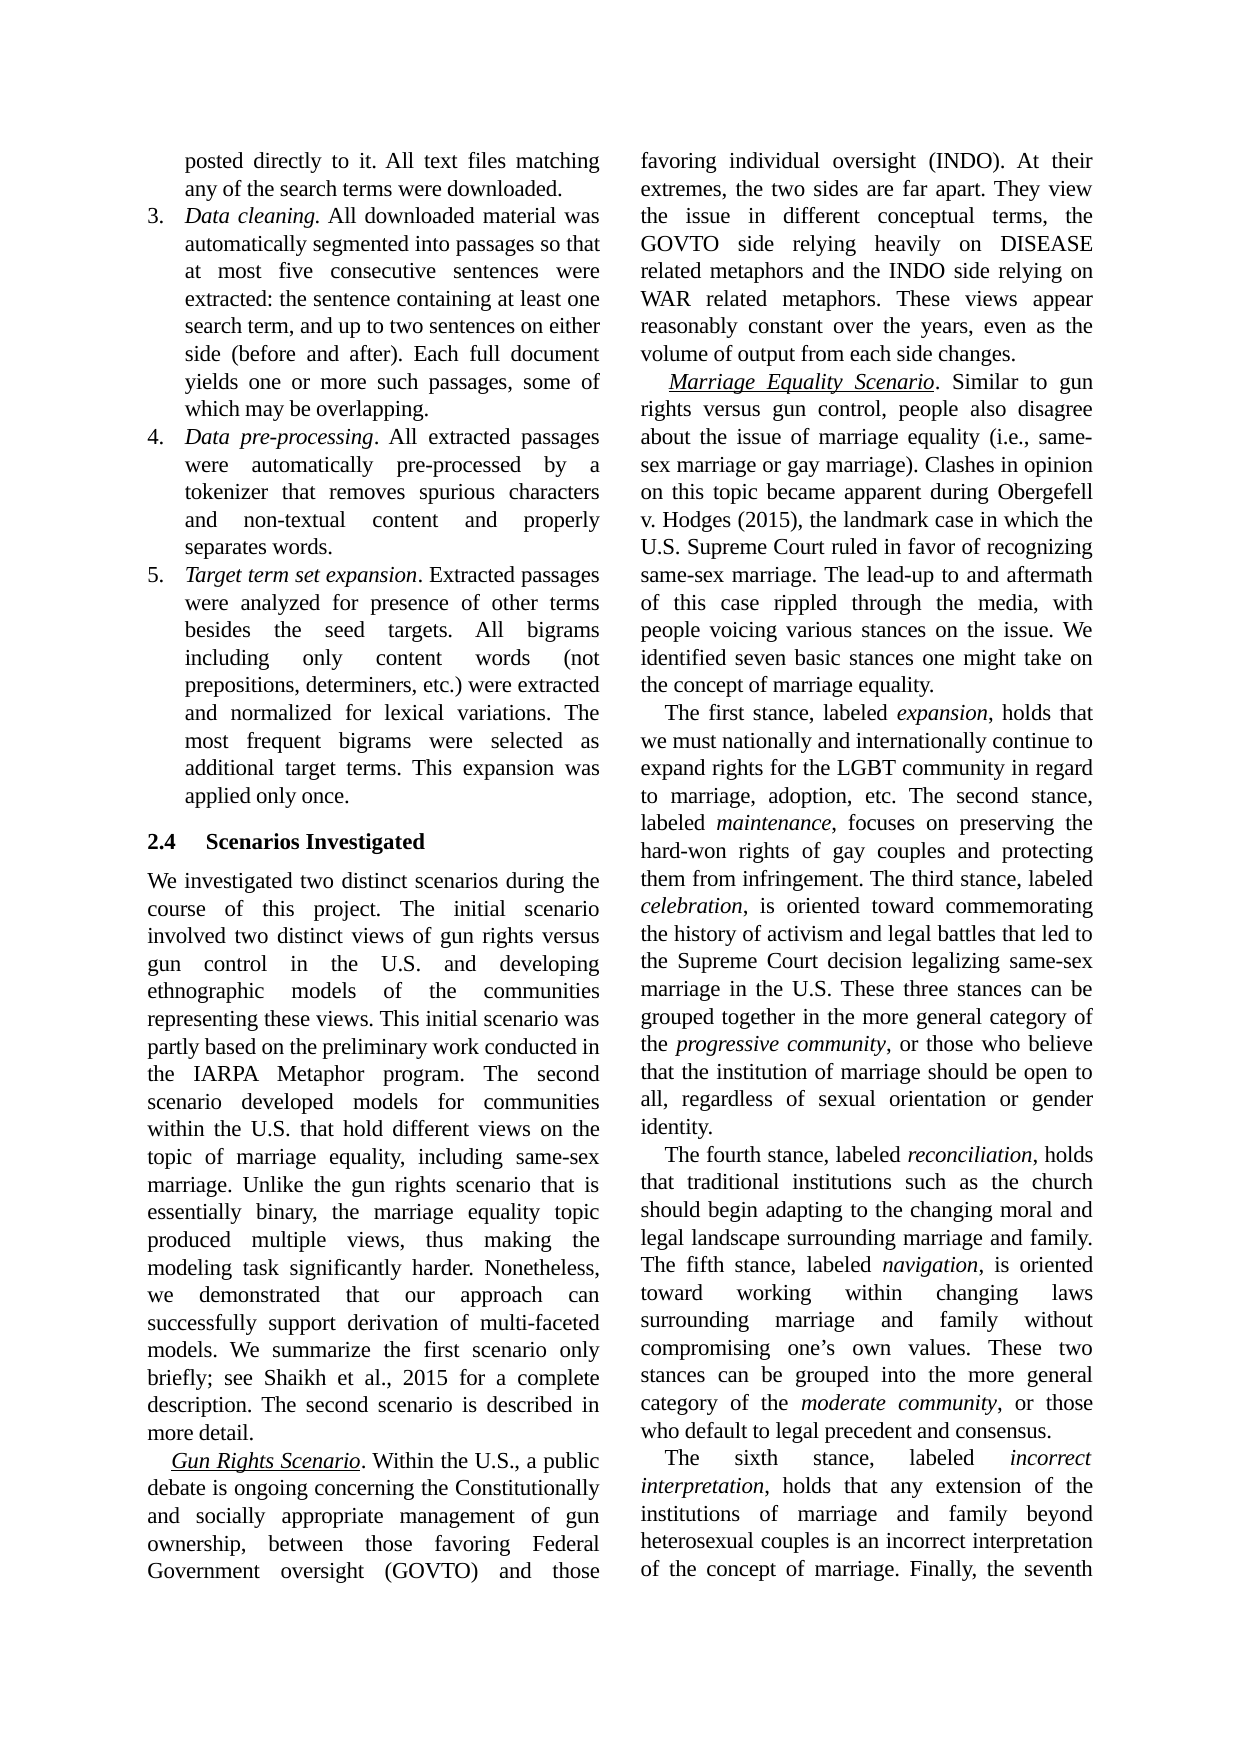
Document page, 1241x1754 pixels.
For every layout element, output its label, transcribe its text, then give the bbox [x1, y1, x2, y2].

text Marriage Equality Scenario. Similar to gun rights versus gun control, people also disagree about the issue of marriage equality (i.e., same-sex marriage or gay marriage). Clashes in opinion on this topic became apparent during Obergefell v. Hodges (2015), the landmark case in which the U.S. Supreme Court ruled in favor of recognizing same-sex marriage. The lead-up to and aftermath of this case rippled through the media, with people voicing various stances on the issue. We identified seven basic stances one might take on the concept of marriage equality. [640, 368, 1093, 698]
list Data cleaning. All downloaded material was automatically segmented into passages so that at most five consecutive sentences were extracted: the sentence containing at least one search term, and up to two sentences on either side (before and after). Each full document yields one or more such passages, some of which may be overlapping. [147, 202, 600, 422]
list Target term set expansion. Extracted passages were analyzed for presence of other terms besides the seed targets. All bigrams including only content words (not prepositions, determiners, etc.) were extracted and normalized for lexical variations. The most frequent bigrams were selected as additional target terms. This expansion was applied only once. [147, 561, 600, 808]
text Scenarios Investigated [147, 828, 600, 854]
list Data pre-processing. All extracted passages were automatically pre-processed by a tokenizer that removes spurious characters and non-textual content and properly separates words. [147, 423, 600, 560]
text The fourth stance, labeled reconciliation, holds that traditional institutions such as the church should begin adapting to the changing moral and legal landscape surrounding marriage and family. The fifth stance, labeled navigation, is oriented toward working within changing laws surrounding marriage and family without compromising one’s own values. These two stances can be grouped into the more general category of the moderate community, or those who default to legal precedent and consensus. [640, 1141, 1093, 1443]
text The first stance, labeled expansion, holds that we must nationally and internationally continue to expand rights for the LGBT community in regard to marriage, adoption, etc. The second stance, labeled maintenance, focuses on preserving the hard-won rights of gay couples and protecting them from infringement. The third stance, labeled celebration, is oriented toward commemorating the history of activism and legal battles that led to the Supreme Court decision legalizing same-sex marriage in the U.S. These three stances can be grouped together in the more general category of the progressive community, or those who believe that the institution of marriage should be open to all, regardless of sexual orientation or gender identity. [640, 699, 1093, 1139]
text Gun Rights Scenario. Within the U.S., a public debate is ongoing concerning the Constitutionally and socially appropriate management of gun ownership, between those favoring Federal Government oversight (GOVTO) and those favoring individual oversight (INDO). At their extremes, the two sides are far apart. They view the issue in different conceptual terms, the GOVTO side relying heavily on DISEASE related metaphors and the INDO side relying on WAR related metaphors. These views appear reasonably constant over the years, even as the volume of output from each side changes. [640, 147, 1093, 367]
text Gun Rights Scenario. Within the U.S., a public debate is ongoing concerning the Constitutionally and socially appropriate management of gun ownership, between those favoring Federal Government oversight (GOVTO) and those favoring individual oversight (INDO). At their extremes, the two sides are far apart. They view the issue in different conceptual terms, the GOVTO side relying heavily on DISEASE related metaphors and the INDO side relying on WAR related metaphors. These views appear reasonably constant over the years, even as the volume of output from each side changes. [147, 1447, 600, 1583]
text We investigated two distinct scenarios during the course of this project. The initial scenario involved two distinct views of gun rights versus gun control in the U.S. and developing ethnographic models of the communities representing these views. This initial scenario was partly based on the preliminary work conducted in the IARPA Metaphor program. The second scenario developed models for communities within the U.S. that hold different views on the topic of marriage equality, including same-sex marriage. Unlike the gun rights scenario that is essentially binary, the marriage equality topic produced multiple views, thus making the modeling task significantly harder. Nonetheless, we demonstrated that our approach can successfully support derivation of multi-faceted models. We summarize the first scenario only briefly; see Shaikh et al., 2015 for a complete description. The second scenario is described in more detail. [147, 867, 600, 1446]
